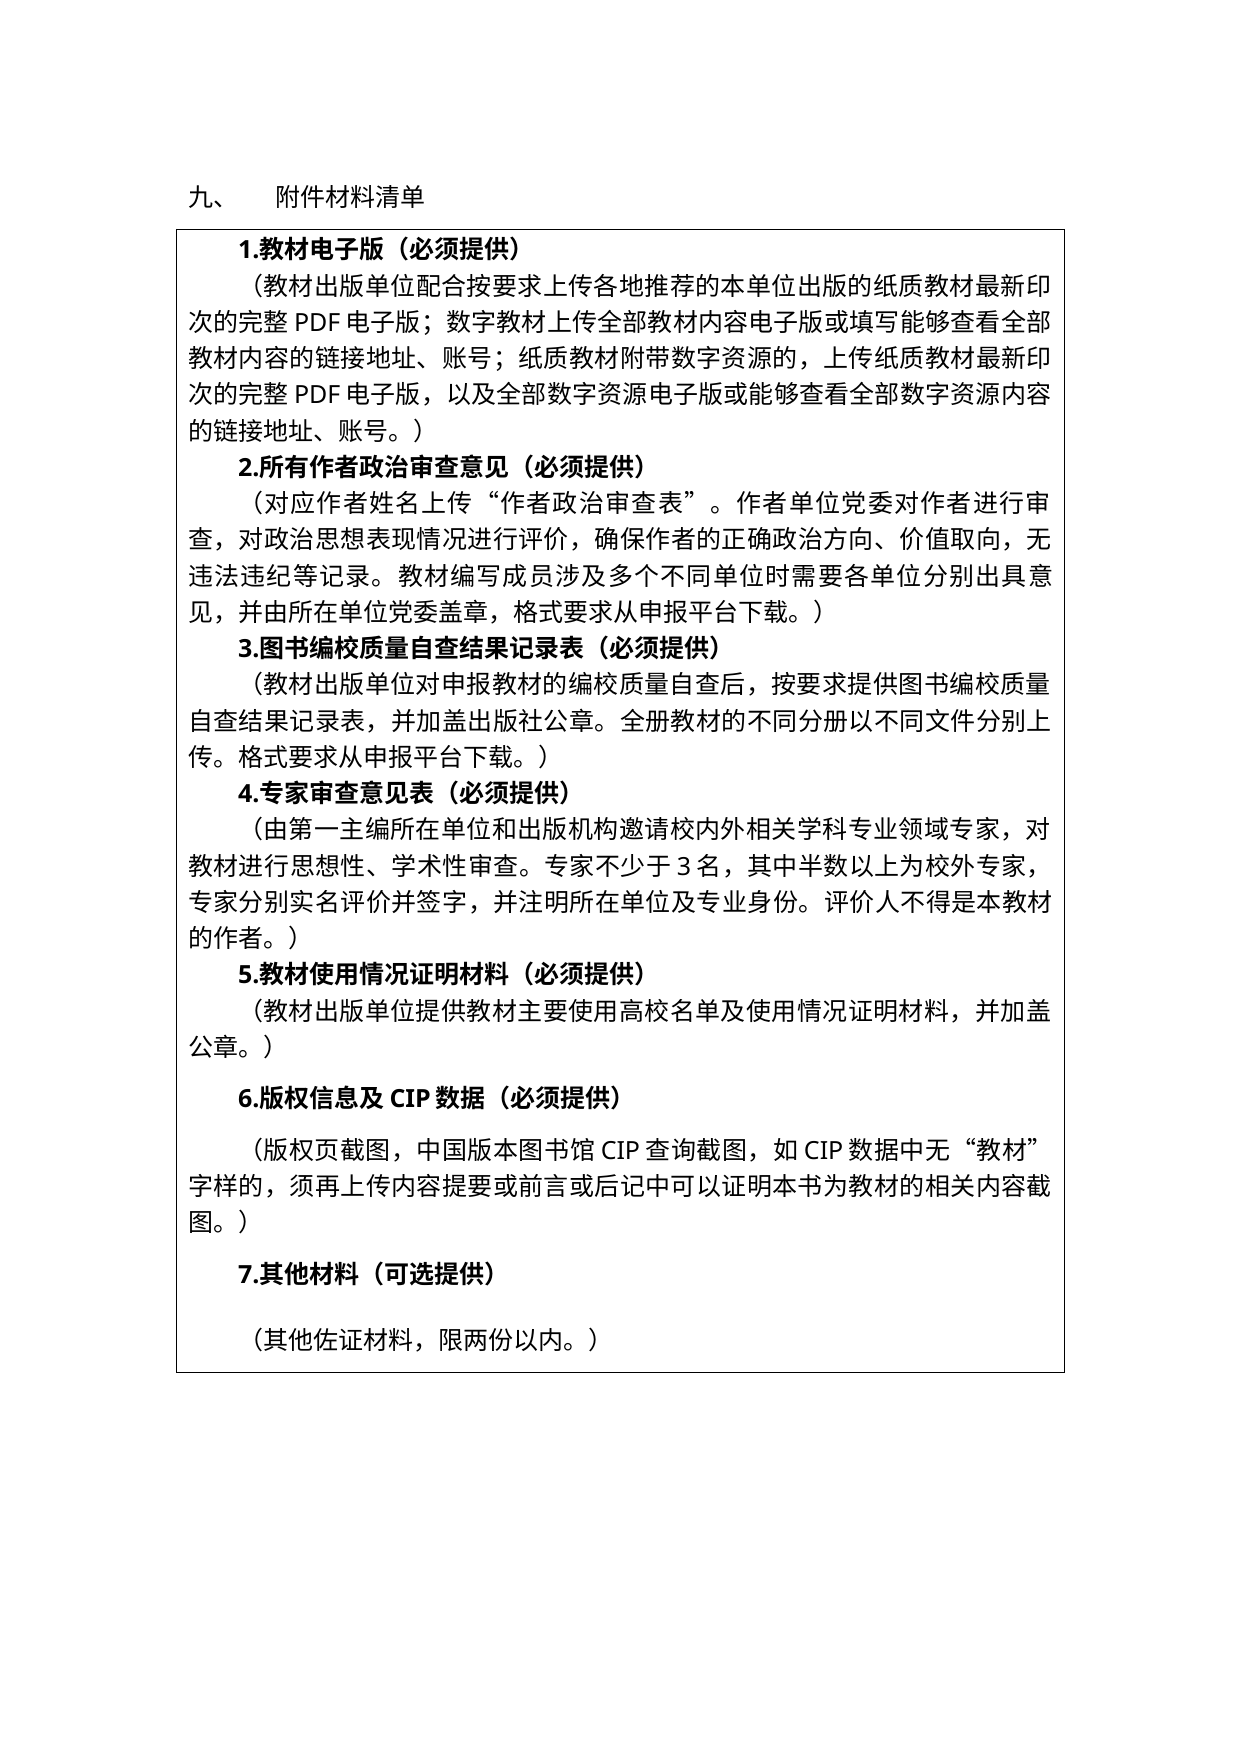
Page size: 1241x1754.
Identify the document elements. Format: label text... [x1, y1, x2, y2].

list 附件材料清单 [188, 162, 1052, 229]
table_header 1.教材电子版（必须提供） （教材出版单位配合按要求上传各地推荐的本单位出版的纸质教材最新印次的完整PDF电子版；数字教材上传全部教材内容电子版或填写能够查看全部教材内容的链接地址、账号；纸质教材附带数字资源的，上传纸质教材最新印次的完整PDF电子版，以及全部数字资源电子版或能够查看全部数字资源内容的链接地址、账号。） 2.所有作者政治审查意见（必须提供） （对应作者姓名上传“作者政治审查表”。作者单位党委对作者进行审查，对政治思想表现情况进行评价，确保作者的正确政治方向、价值取向，无违法违纪等记录。教材编写成员涉及多个不同单位时需要各单位分别出具意见，并由所在单位党委盖章，格式要求从申报平台下载。） 3.图书编校质量自查结果记录表（必须提供） （教材出版单位对申报教材的编校质量自查后，按要求提供图书编校质量自查结果记录表，并加盖出版社公章。全册教材的不同分册以不同文件分别上传。格式要求从申报平台下载。） 4.专家审查意见表（必须提供） （由第一主编所在单位和出版机构邀请校内外相关学科专业领域专家，对教材进行思想性、学术性审查。专家不少于3名，其中半数以上为校外专家，专家分别实名评价并签字，并注明所在单位及专业身份。评价人不得是本教材的作者。） 5.教材使用情况证明材料（必须提供） （教材出版单位提供教材主要使用高校名单及使用情况证明材料，并加盖公章。） 6.版权信息及CIP数据（必须提供） （版权页截图，中国版本图书馆CIP查询截图，如CIP数据中无“教材”字样的，须再上传内容提要或前言或后记中可以证明本书为教材的相关内容截图。） 7.其他材料（可选提供） （其他佐证材料，限两份以内。） [177, 230, 1064, 1372]
